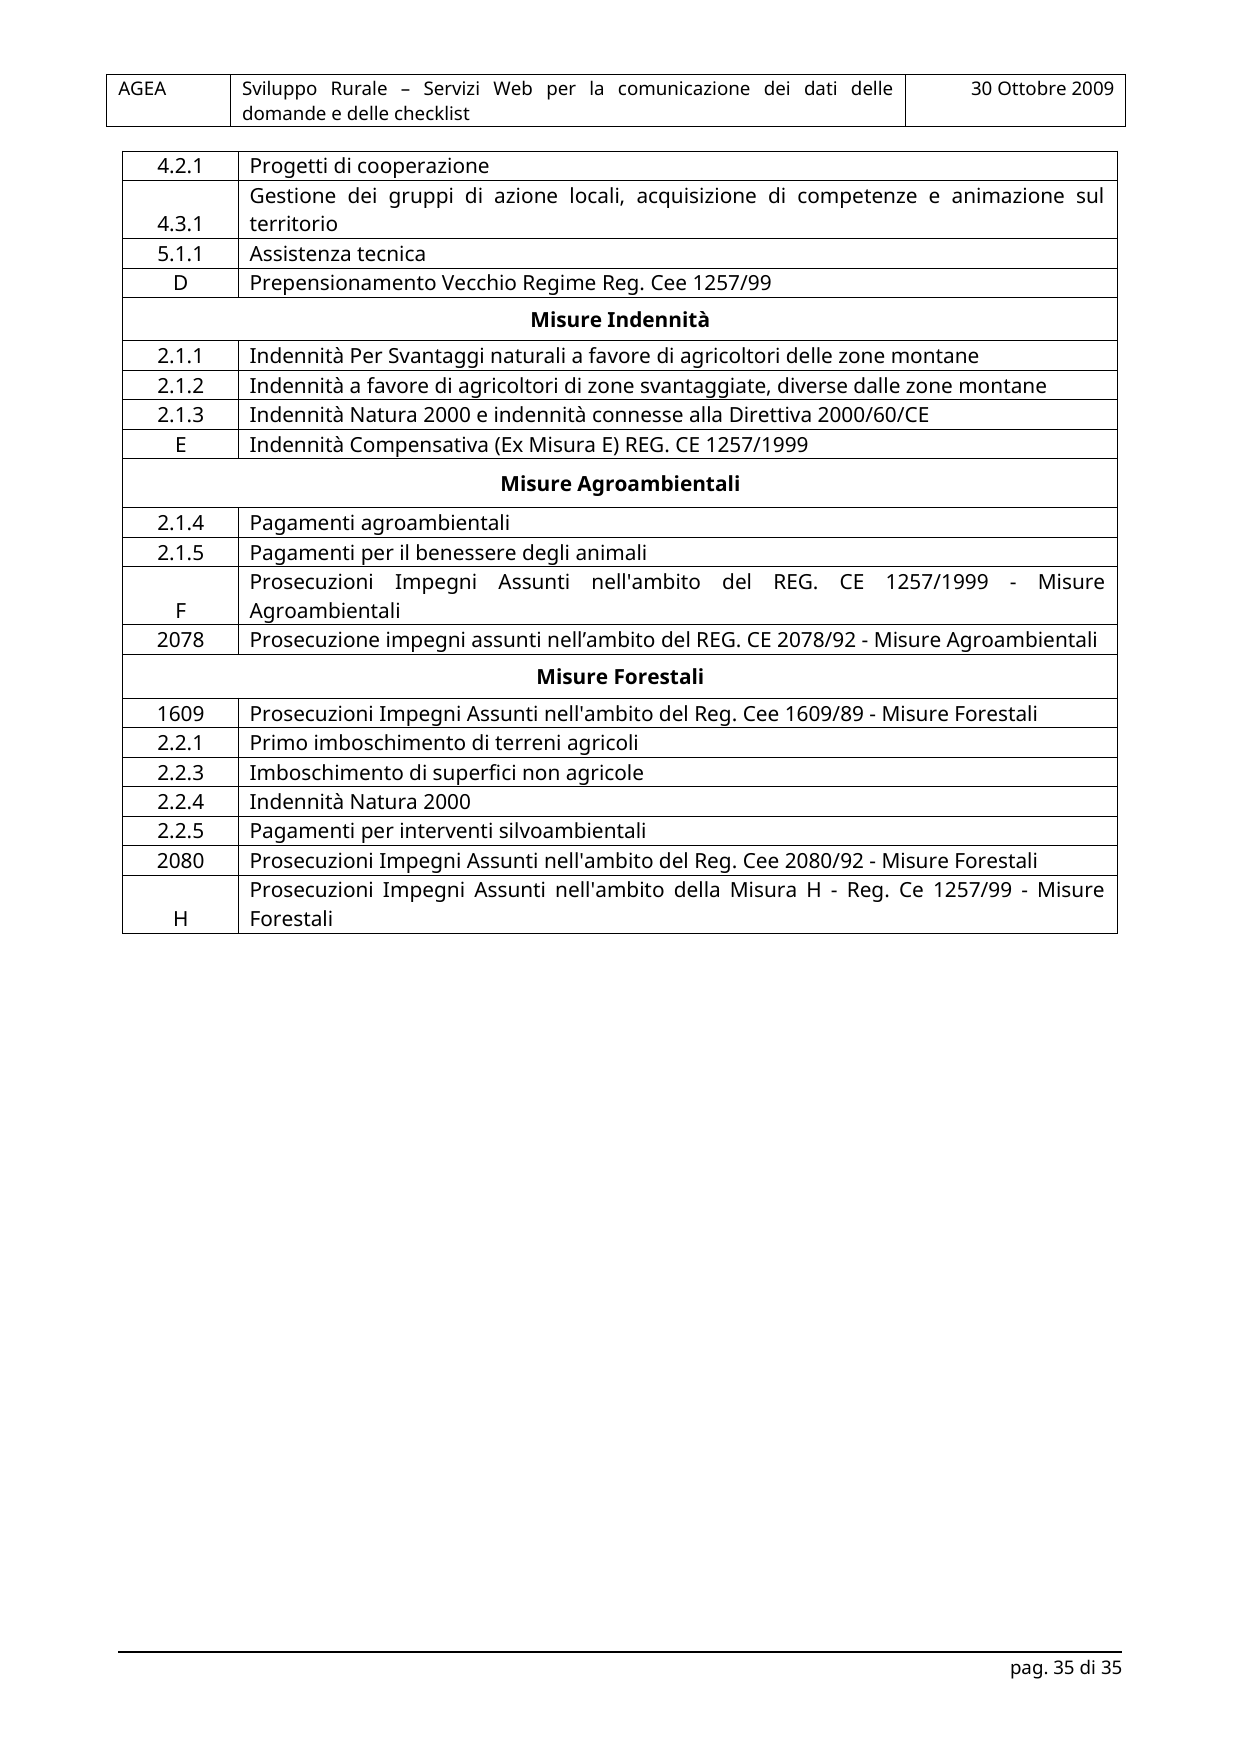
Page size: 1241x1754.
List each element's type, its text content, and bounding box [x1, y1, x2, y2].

table_cell E [123, 430, 238, 458]
table_cell 2078 [123, 625, 238, 654]
table_cell 2.1.1 [123, 341, 238, 370]
table_cell F [123, 567, 238, 624]
table_cell Indennità Per Svantaggi naturali a favore di agricoltori delle zone montane [239, 341, 1117, 370]
table_cell Prosecuzioni Impegni Assunti nell'ambito del REG. CE 1257/1999 - Misure Agroambientali [239, 567, 1117, 624]
table_cell Progetti di cooperazione [239, 152, 1117, 180]
table_cell Assistenza tecnica [239, 239, 1117, 267]
table_cell Gestione dei gruppi di azione locali, acquisizione di competenze e animazione sul territorio [239, 181, 1117, 238]
table_cell Misure Agroambientali [123, 459, 1117, 507]
table_cell 4.3.1 [123, 181, 238, 238]
table_cell 2080 [123, 846, 238, 874]
table_cell Indennità Compensativa (Ex Misura E) REG. CE 1257/1999 [239, 430, 1117, 458]
table_cell 2.2.3 [123, 758, 238, 786]
table_cell 2.1.4 [123, 508, 238, 537]
table_cell Misure Forestali [123, 655, 1117, 698]
table_cell 2.2.4 [123, 787, 238, 816]
table_cell 2.1.3 [123, 400, 238, 429]
table_cell Prepensionamento Vecchio Regime Reg. Cee 1257/99 [239, 269, 1117, 297]
table_cell Prosecuzioni Impegni Assunti nell'ambito della Misura H - Reg. Ce 1257/99 - Misure Forestali [239, 876, 1117, 932]
table_cell Pagamenti per il benessere degli animali [239, 538, 1117, 566]
table_cell Imboschimento di superfici non agricole [239, 758, 1117, 786]
table_cell Prosecuzioni Impegni Assunti nell'ambito del Reg. Cee 1609/89 - Misure Forestali [239, 699, 1117, 727]
table_cell 2.2.5 [123, 817, 238, 845]
table_cell Prosecuzioni Impegni Assunti nell'ambito del Reg. Cee 2080/92 - Misure Forestali [239, 846, 1117, 874]
table_cell 1609 [123, 699, 238, 727]
table_cell 2.1.2 [123, 371, 238, 399]
table_cell Indennità Natura 2000 [239, 787, 1117, 816]
table_cell D [123, 269, 238, 297]
table_cell 4.2.1 [123, 152, 238, 180]
table_cell Primo imboschimento di terreni agricoli [239, 728, 1117, 757]
table_cell Indennità Natura 2000 e indennità connesse alla Direttiva 2000/60/CE [239, 400, 1117, 429]
table_cell 5.1.1 [123, 239, 238, 267]
table_cell 2.1.5 [123, 538, 238, 566]
table_cell Misure Indennità [123, 298, 1117, 340]
table_cell H [123, 876, 238, 932]
table_cell Pagamenti per interventi silvoambientali [239, 817, 1117, 845]
table_cell Indennità a favore di agricoltori di zone svantaggiate, diverse dalle zone montane [239, 371, 1117, 399]
table_cell 2.2.1 [123, 728, 238, 757]
table_cell Pagamenti agroambientali [239, 508, 1117, 537]
table_cell Prosecuzione impegni assunti nell’ambito del REG. CE 2078/92 - Misure Agroambientali [239, 625, 1117, 654]
